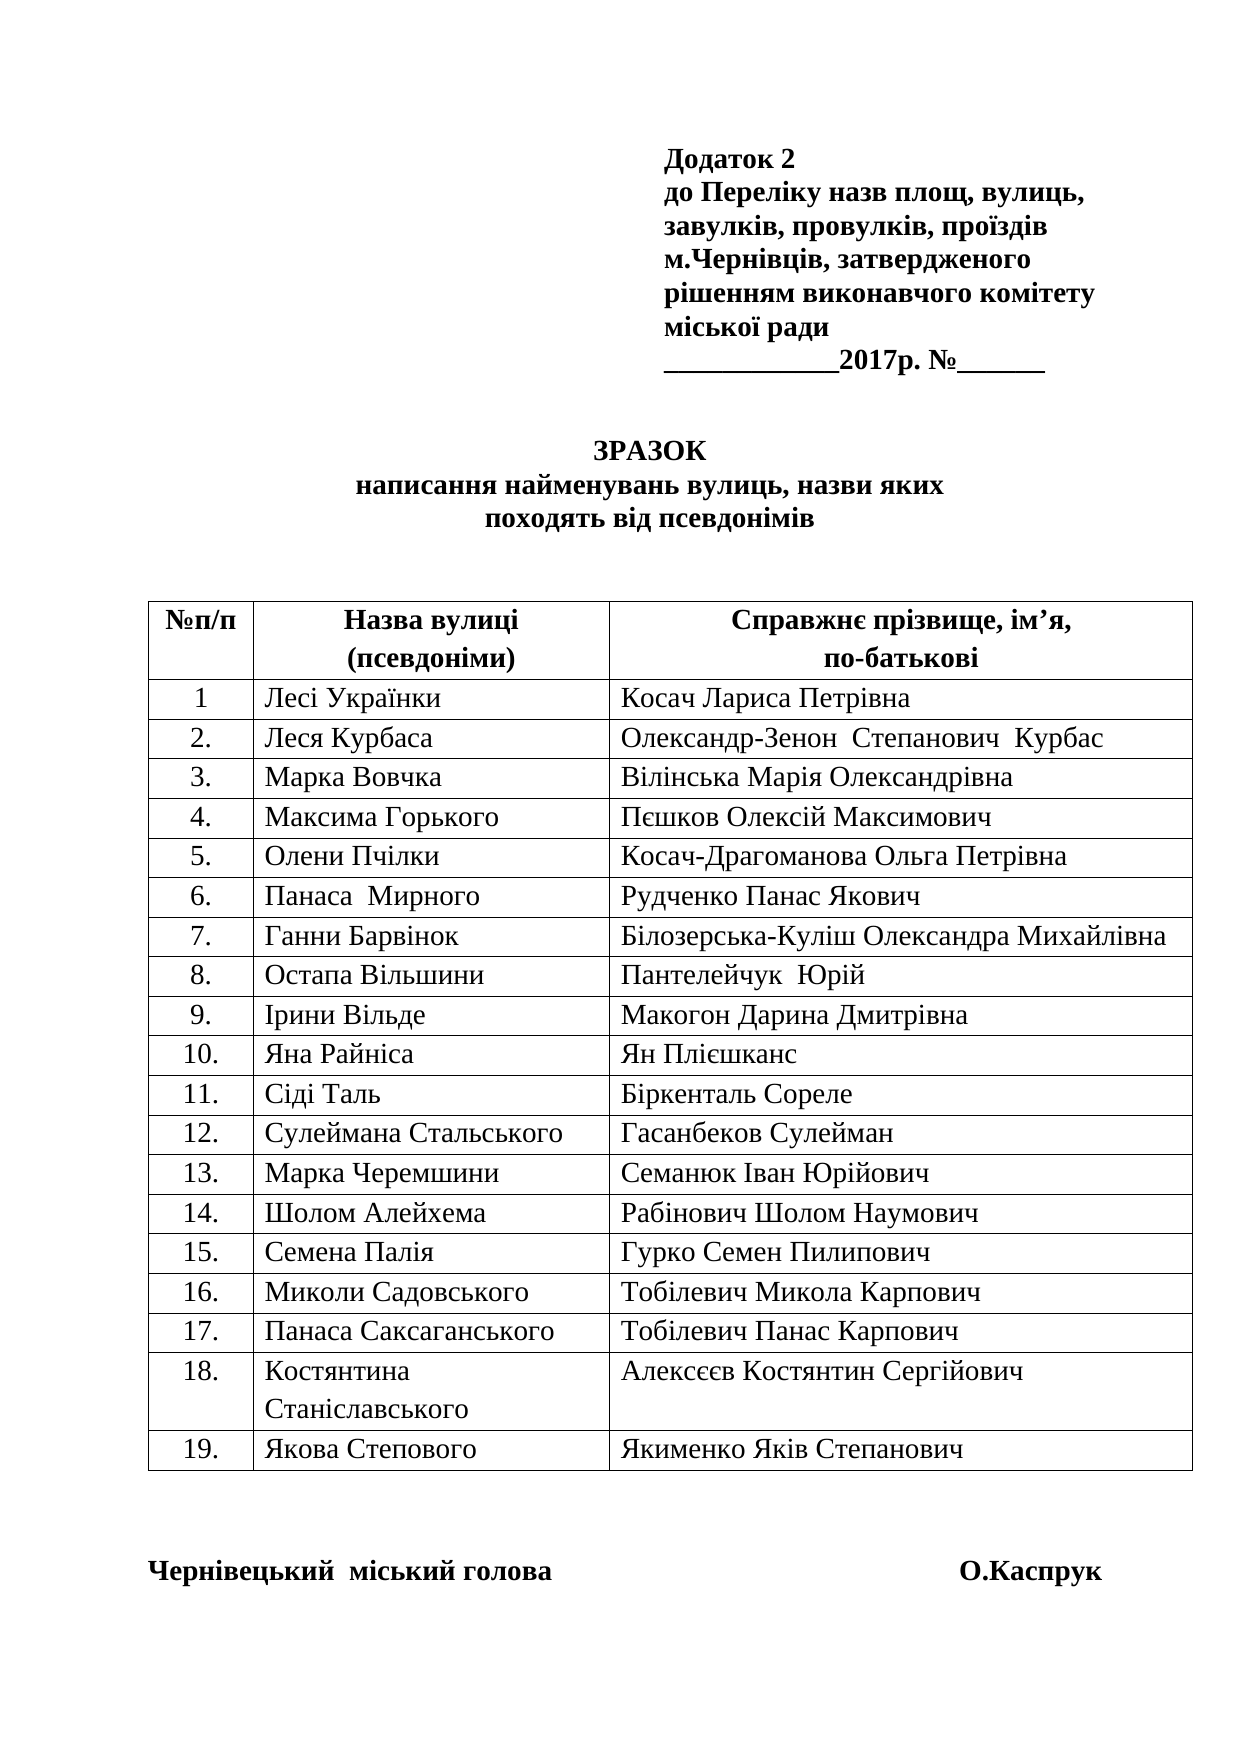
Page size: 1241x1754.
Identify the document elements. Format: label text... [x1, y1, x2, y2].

table_header Назва вулиці (псевдоніми) [254, 602, 609, 679]
table_cell Ганни Барвінок [254, 918, 609, 956]
table_cell Косач Лариса Петрівна [610, 680, 1192, 719]
table_cell Костянтина Станіславського [254, 1353, 609, 1430]
table_cell 1 [149, 680, 253, 719]
table_cell Панаса Саксаганського [254, 1314, 609, 1352]
table_cell Косач-Драгоманова Ольга Петрівна [610, 839, 1192, 877]
table_cell Семена Палія [254, 1234, 609, 1273]
table_cell Біркенталь Сореле [610, 1076, 1192, 1114]
table_cell Пєшков Олексій Максимович [610, 799, 1192, 837]
table_cell Лесі Українки [254, 680, 609, 719]
table_cell Рудченко Панас Якович [610, 878, 1192, 917]
table_cell Остапа Вільшини [254, 957, 609, 996]
table_cell Білозерська-Куліш Олександра Михайлівна [610, 918, 1192, 956]
table_cell Вілінська Марія Олександрівна [610, 759, 1192, 798]
table_cell Рабінович Шолом Наумович [610, 1195, 1192, 1233]
table_cell Олени Пчілки [254, 839, 609, 877]
text написання найменувань вулиць, назви яких [148, 467, 1152, 500]
table_cell 8. [149, 957, 253, 996]
table_cell 15. [149, 1234, 253, 1273]
table_cell 7. [149, 918, 253, 956]
table_cell 14. [149, 1195, 253, 1233]
table_cell 2. [149, 720, 253, 758]
text до Переліку назв площ, вулиць, завулків, провулків, проїздів м.Чернівців, затвердженого [148, 174, 1152, 275]
table_cell Шолом Алейхема [254, 1195, 609, 1233]
table_cell 19. [149, 1431, 253, 1470]
table_cell Олександр-Зенон Степанович Курбас [610, 720, 1192, 758]
table_cell Гурко Семен Пилипович [610, 1234, 1192, 1273]
table_cell 3. [149, 759, 253, 798]
text походять від псевдонімів [148, 500, 1152, 534]
table_cell Панаса Мирного [254, 878, 609, 917]
table_header №п/п [149, 602, 253, 679]
table_cell Ірини Вільде [254, 997, 609, 1035]
table_cell Марка Вовчка [254, 759, 609, 798]
table_cell Максима Горького [254, 799, 609, 837]
table_cell 12. [149, 1116, 253, 1154]
table_cell Макогон Дарина Дмитрівна [610, 997, 1192, 1035]
table_cell 4. [149, 799, 253, 837]
table_cell Семанюк Іван Юрійович [610, 1155, 1192, 1194]
table_cell 16. [149, 1274, 253, 1312]
table_cell 5. [149, 839, 253, 877]
table_cell Яна Райніса [254, 1036, 609, 1075]
text міської ради [148, 309, 1152, 342]
table_cell Якименко Яків Степанович [610, 1431, 1192, 1470]
table_cell 18. [149, 1353, 253, 1430]
table_cell Тобілевич Панас Карпович [610, 1314, 1192, 1352]
table_cell Пантелейчук Юрій [610, 957, 1192, 996]
table_cell Сулеймана Стальського [254, 1116, 609, 1154]
table_header Справжнє прізвище, ім’я, по-батькові [610, 602, 1192, 679]
table_cell 6. [149, 878, 253, 917]
table_cell 10. [149, 1036, 253, 1075]
text ЗРАЗОК [148, 433, 1152, 467]
table_cell Алексєєв Костянтин Сергійович [610, 1353, 1192, 1430]
text Додаток 2 [590, 141, 1152, 174]
text ____________2017р. №______ [148, 342, 1152, 376]
table_cell Гасанбеков Сулейман [610, 1116, 1192, 1154]
table_cell 17. [149, 1314, 253, 1352]
table_cell Тобілевич Микола Карпович [610, 1274, 1192, 1312]
table_cell Ян Плієшканс [610, 1036, 1192, 1075]
table_cell Якова Степового [254, 1431, 609, 1470]
text Чернівецький міський голова О.Каспрук [148, 1553, 1152, 1587]
table_cell Миколи Садовського [254, 1274, 609, 1312]
text рішенням виконавчого комітету [148, 275, 1152, 309]
table_cell Марка Черемшини [254, 1155, 609, 1194]
table_cell Сіді Таль [254, 1076, 609, 1114]
table_cell Леся Курбаса [254, 720, 609, 758]
table_cell 13. [149, 1155, 253, 1194]
table_cell 9. [149, 997, 253, 1035]
table_cell 11. [149, 1076, 253, 1114]
